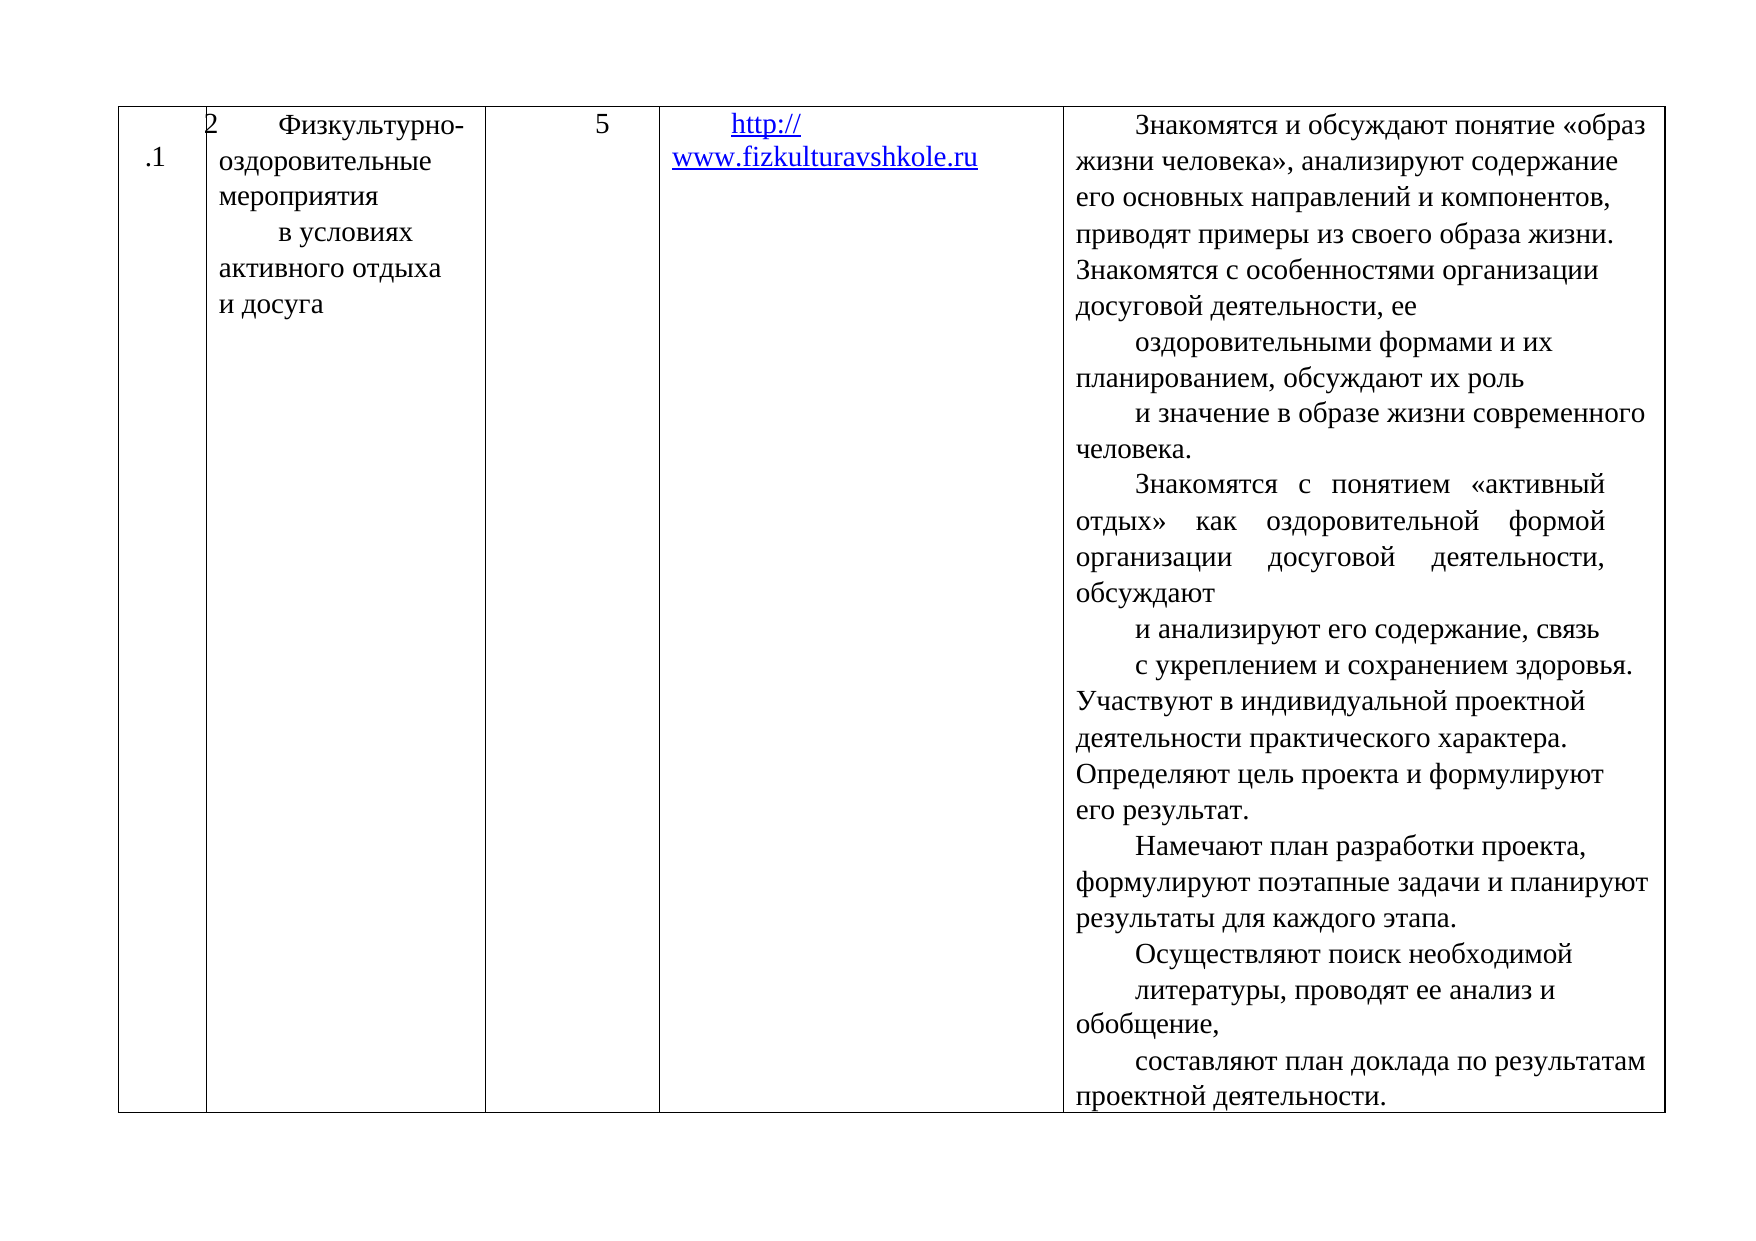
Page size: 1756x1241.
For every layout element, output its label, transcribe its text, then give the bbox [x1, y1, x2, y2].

table_cell 5 [486, 107, 659, 1112]
table_cell Физкультурно- оздоровительные мероприятия в условиях активного отдыха и досуга [207, 107, 485, 1112]
table_cell Знакомятся и обсуждают понятие «образ жизни человека», анализируют содержание его основных направлений и компонентов, приводят примеры из своего образа жизни. Знакомятся с особенностями организации досуговой деятельности, ее оздоровительными формами и их планированием, обсуждают их роль и значение в образе жизни современного человека. Знакомятся с понятием «активный отдых» как оздоровительной формой организации досуговой деятельности, обсуждают и анализируют его содержание, связь с укреплением и сохранением здоровья. Участвуют в индивидуальной проектной деятельности практического характера. Определяют цель проекта и формулируют его результат. Намечают план разработки проекта, формулируют поэтапные задачи и планируют результаты для каждого этапа. Осуществляют поиск необходимой литературы, проводят ее анализ и обобщение, составляют план доклада по результатам проектной деятельности. [1064, 107, 1664, 1112]
table_cell http://www.fizkulturavshkole.ru [660, 107, 1063, 1112]
table_cell 2.1 [119, 107, 206, 1112]
